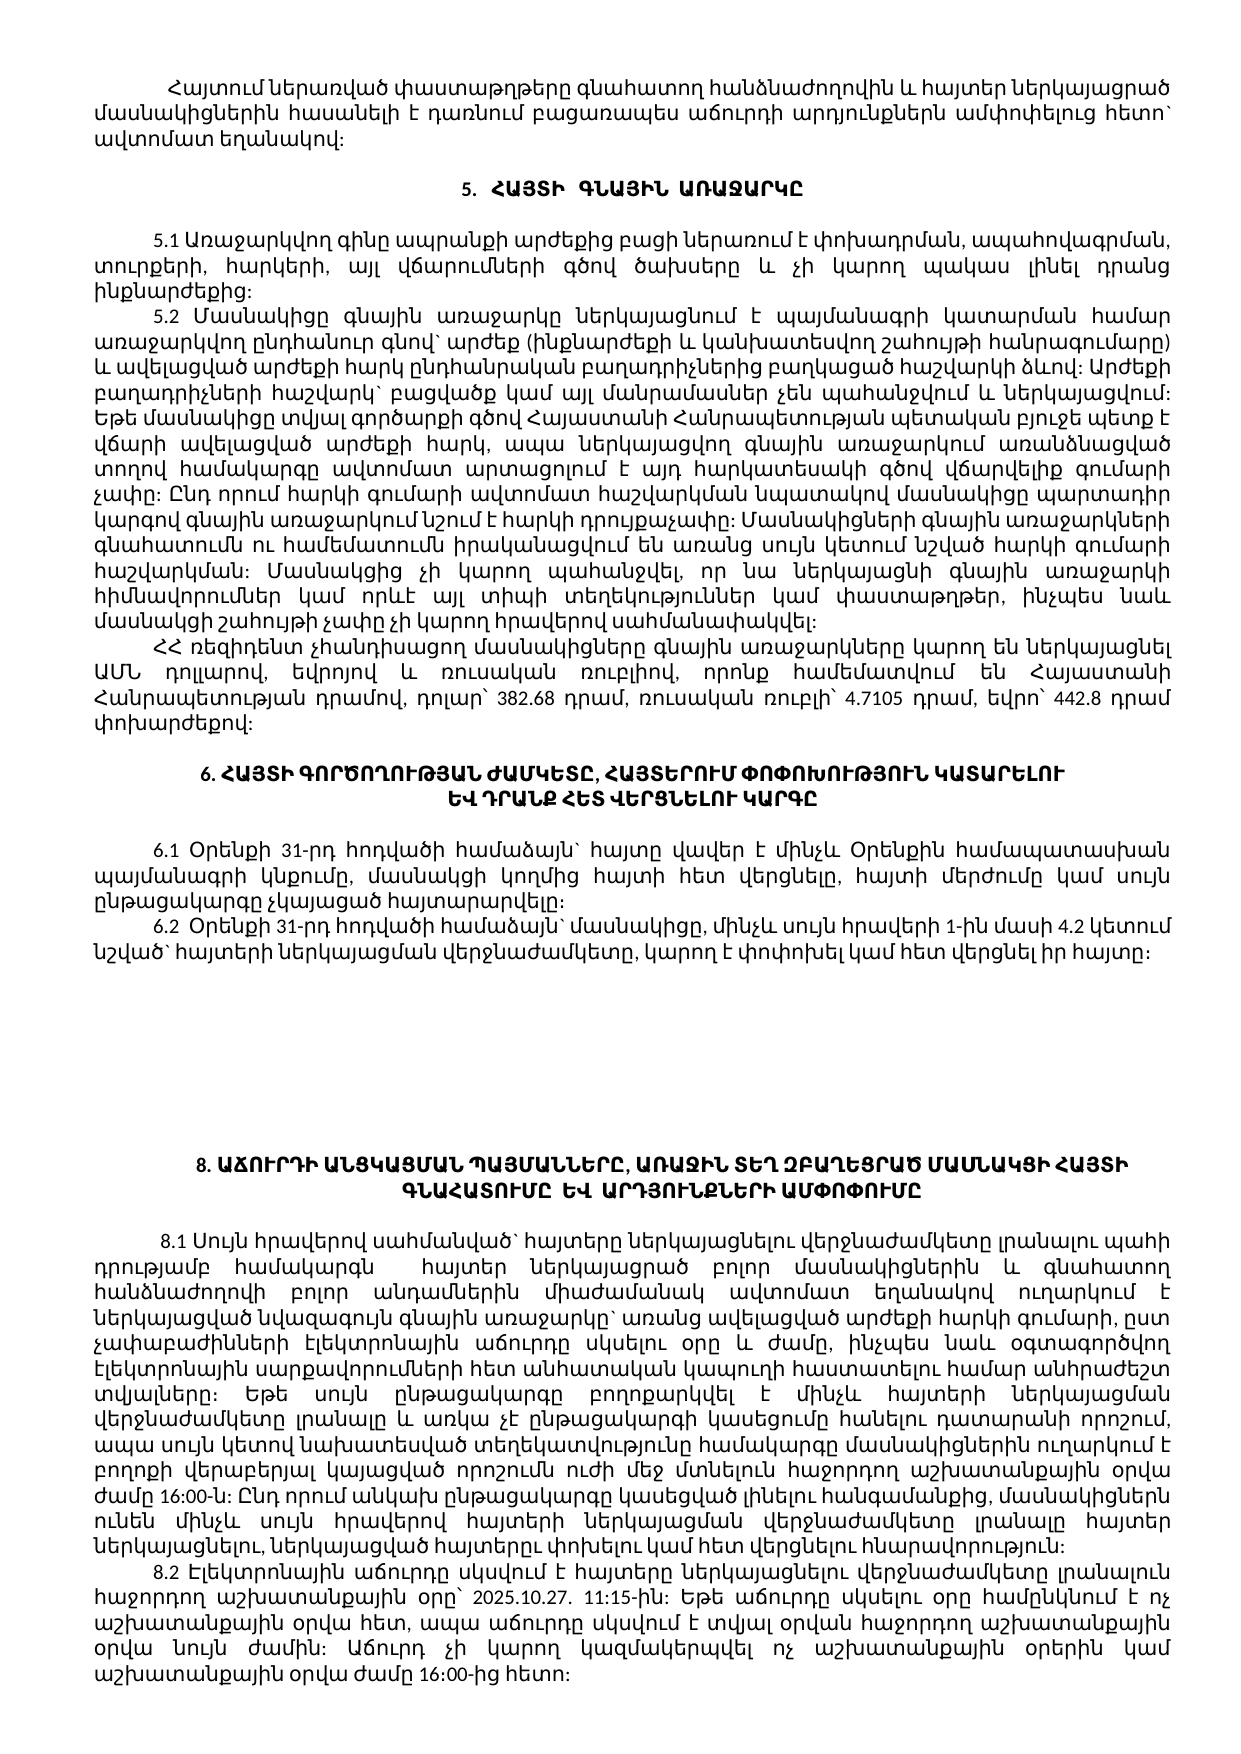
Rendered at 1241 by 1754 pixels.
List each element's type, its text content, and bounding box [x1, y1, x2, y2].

text 8.1 Սույն հրավերով սահմանված` հայտերը ներկայացնելու վերջնաժամկետը լրանալու պահի դրությամբ համակարգն հայտեր ներկայացրած բոլոր մասնակիցներին և գնահատող հանձնաժողովի բոլոր անդամներին միաժամանակ ավտոմատ եղանակով ուղարկում է ներկայացված նվազագույն գնային առաջարկը` առանց ավելացված արժեքի հարկի գումարի, ըստ չափաբաժինների էլեկտրոնային աճուրդը սկսելու օրը և ժամը, ինչպես նաև օգտագործվող էլեկտրոնային սարքավորումների հետ անհատական կապուղի հաստատելու համար անհրաժեշտ տվյալները։ Եթե սույն ընթացակարգը բողոքարկվել է մինչև հայտերի ներկայացման վերջնաժամկետը լրանալը և առկա չէ ընթացակարգի կասեցումը հանելու դատարանի որոշում, ապա սույն կետով նախատեսված տեղեկատվությունը համակարգը մասնակիցներին ուղարկում է բողոքի վերաբերյալ կայացված որոշումն ուժի մեջ մտնելուն հաջորդող աշխատանքային օրվա ժամը 16:00-ն: Ընդ որում անկախ ընթացակարգը կասեցված լինելու հանգամանքից, մասնակիցներն ունեն մինչև սույն հրավերով հայտերի ներկայացման վերջնաժամկետը լրանալը հայտեր ներկայացնելու, ներկայացված հայտերըւ փոխելու կամ հետ վերցնելու հնարավորություն: [94, 1229, 1171, 1559]
text Հայտում ներառված փաստաթղթերը գնահատող հանձնաժողովին և հայտեր ներկայացրած մասնակիցներին հասանելի է դառնում բացառապես աճուրդի արդյունքներն ամփոփելուց հետո` ավտոմատ եղանակով: [94, 75, 1171, 151]
text 6.1 Օրենքի 31-րդ հոդվածի համաձայն` հայտը վավեր է մինչև Օրենքին համապատասխան պայմանագրի կնքումը, մասնակցի կողմից հայտի հետ վերցնելը, հայտի մերժումը կամ սույն ընթացակարգը չկայացած հայտարարվելը։ [94, 837, 1171, 914]
text ՀՀ ռեզիդենտ չհանդիսացող մասնակիցները գնային առաջարկները կարող են ներկայացնել ԱՄՆ դոլլարով, եվրոյով և ռուսական ռուբլիով, որոնք համեմատվում են Հայաստանի Հանրապետության դրամով, դոլար՝ 382.68 դրամ, ռուսական ռուբլի՝ 4.7105 դրամ, եվրո՝ 442.8 դրամ փոխարժեքով: [94, 634, 1171, 736]
text 5.1 Առաջարկվող գինը ապրանքի արժեքից բացի ներառում է փոխադրման, ապահովագրման, տուրքերի, հարկերի, այլ վճարումների գծով ծախսերը և չի կարող պակաս լինել դրանց ինքնարժեքից: [94, 227, 1171, 304]
text 5. ՀԱՅՏԻ ԳՆԱՅԻՆ ԱՌԱՋԱՐԿԸ [94, 177, 1171, 202]
text 6.2 Օրենքի 31-րդ հոդվածի համաձայն` մասնակիցը, մինչև սույն հրավերի 1-ին մասի 4.2 կետում նշված` հայտերի ներկայացման վերջնաժամկետը, կարող է փոփոխել կամ հետ վերցնել իր հայտը։ [94, 914, 1171, 964]
text ԳՆԱՀԱՏՈՒՄԸ ԵՎ ԱՐԴՅՈՒՆՔՆԵՐԻ ԱՄՓՈՓՈՒՄԸ [94, 1178, 1171, 1203]
text 8. ԱՃՈՒՐԴԻ ԱՆՑԿԱՑՄԱՆ ՊԱՅՄԱՆՆԵՐԸ, ԱՌԱՋԻՆ ՏԵՂ ԶԲԱՂԵՑՐԱԾ ՄԱՍՆԱԿՑԻ ՀԱՅՏԻ [94, 1152, 1171, 1178]
text 5.2 Մասնակիցը գնային առաջարկը ներկայացնում է պայմանագրի կատարման համար առաջարկվող ընդհանուր գնով` արժեք (ինքնարժեքի և կանխատեսվող շահույթի հանրագումարը) և ավելացված արժեքի հարկ ընդհանրական բաղադրիչներից բաղկացած հաշվարկի ձևով: Արժեքի բաղադրիչների հաշվարկ` բացվածք կամ այլ մանրամասներ չեն պահանջվում և ներկայացվում: Եթե մասնակիցը տվյալ գործարքի գծով Հայաստանի Հանրապետության պետական բյուջե պետք է վճարի ավելացված արժեքի հարկ, ապա ներկայացվող գնային առաջարկում առանձնացված տողով համակարգը ավտոմատ արտացոլում է այդ հարկատեսակի գծով վճարվելիք գումարի չափը: Ընդ որում հարկի գումարի ավտոմատ հաշվարկման նպատակով մասնակիցը պարտադիր կարգով գնային առաջարկում նշում է հարկի դրույքաչափը: Մասնակիցների գնային առաջարկների գնահատումն ու համեմատումն իրականացվում են առանց սույն կետում նշված հարկի գումարի հաշվարկման: Մասնակցից չի կարող պահանջվել, որ նա ներկայացնի գնային առաջարկի հիմնավորումներ կամ որևէ այլ տիպի տեղեկություններ կամ փաստաթղթեր, ինչպես նաև մասնակցի շահույթի չափը չի կարող հրավերով սահմանափակվել: [94, 304, 1171, 634]
text ԵՎ ԴՐԱՆՔ ՀԵՏ ՎԵՐՑՆԵԼՈՒ ԿԱՐԳԸ [94, 787, 1171, 812]
text 6. ՀԱՅՏԻ ԳՈՐԾՈՂՈՒԹՅԱՆ ԺԱՄԿԵՏԸ, ՀԱՅՏԵՐՈՒՄ ՓՈՓՈԽՈՒԹՅՈՒՆ ԿԱՏԱՐԵԼՈՒ [94, 761, 1171, 787]
text 8.2 Էլեկտրոնային աճուրդը սկսվում է հայտերը ներկայացնելու վերջնաժամկետը լրանալուն հաջորդող աշխատանքային օրը՝ 2025.10.27. 11:15 -ին: Եթե աճուրդը սկսելու օրը համընկնում է ոչ աշխատանքային օրվա հետ, ապա աճուրդը սկսվում է տվյալ օրվան հաջորդող աշխատանքային օրվա նույն ժամին: Աճուրդ չի կարող կազմակերպվել ոչ աշխատանքային օրերին կամ աշխատանքային օրվա ժամը 16։00-ից հետո: [94, 1559, 1171, 1686]
